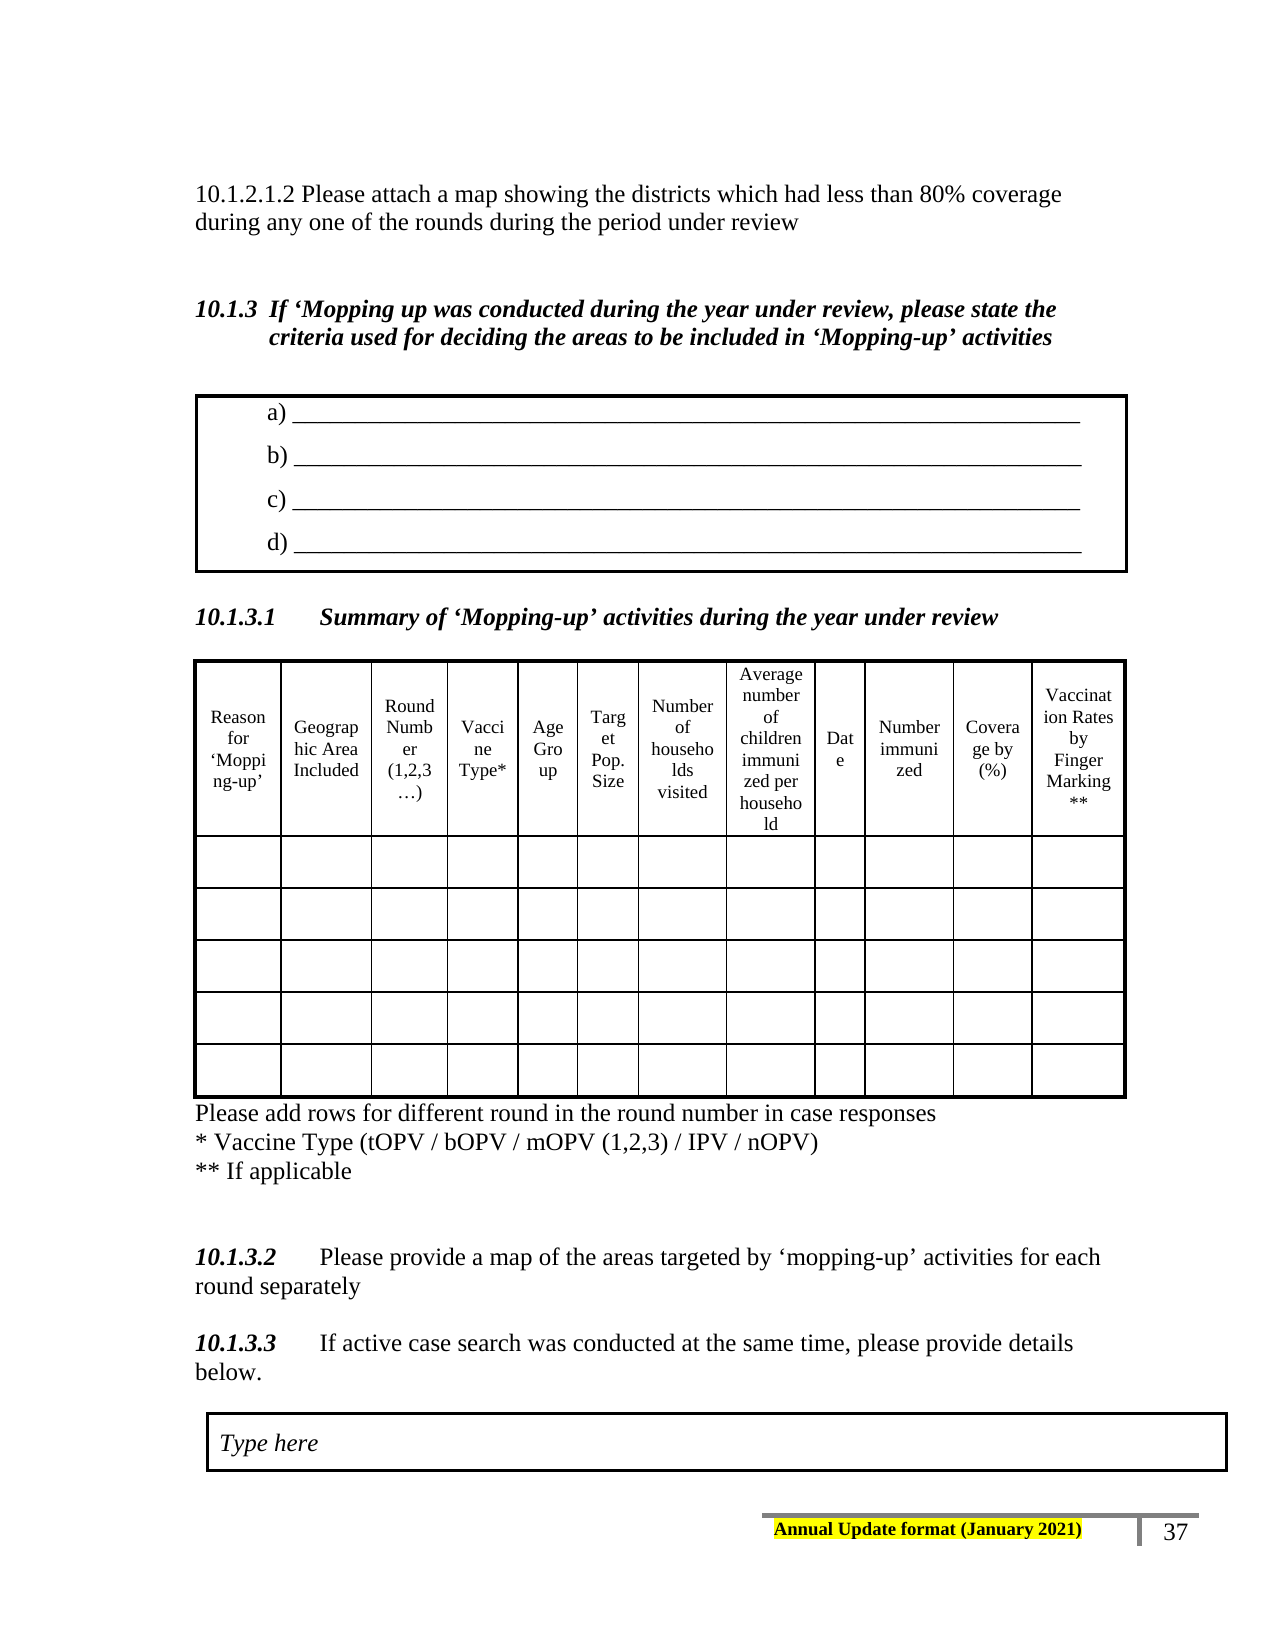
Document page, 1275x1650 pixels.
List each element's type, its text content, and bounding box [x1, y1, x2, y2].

table_cell [578, 993, 638, 1043]
table_cell [954, 993, 1031, 1043]
table_cell [639, 1045, 726, 1095]
table_cell [282, 1045, 371, 1095]
table_cell [866, 993, 953, 1043]
table_cell [727, 1045, 814, 1095]
table_header a) _______________________________________________________________ b) _______________________________________________________________ c) _______________________________________________________________ d) _______________________________________________________________ [198, 398, 1125, 570]
table_cell [282, 837, 371, 887]
table_cell [954, 1045, 1031, 1095]
table_cell [282, 941, 371, 991]
text 10.1.3 If ‘Mopping up was conducted during the year under review, please state the criteria used for deciding the areas to be included in ‘Mopping-up’ activities [195, 294, 1125, 351]
table_header Round Number (1,2,3…) [372, 663, 447, 835]
text ** If applicable [195, 1156, 1125, 1185]
table_cell [197, 993, 280, 1043]
table_cell [954, 889, 1031, 939]
table_header Coverage by (%) [954, 663, 1031, 835]
table_cell [1033, 889, 1123, 939]
table_cell [954, 837, 1031, 887]
text Please add rows for different round in the round number in case responses [195, 1099, 1125, 1127]
table_cell [866, 1045, 953, 1095]
text 10.1.3.3 If active case search was conducted at the same time, please provide details below. [195, 1328, 1125, 1386]
table_header Reason for ‘Mopping-up’ [197, 663, 280, 835]
table_cell [197, 1045, 280, 1095]
table_header Number of households visited [639, 663, 726, 835]
table_cell [372, 993, 447, 1043]
table_cell [578, 1045, 638, 1095]
table_cell [519, 1045, 577, 1095]
table_cell [282, 889, 371, 939]
table_cell [866, 889, 953, 939]
table_header Date [816, 663, 864, 835]
table_cell [372, 1045, 447, 1095]
table_cell [1033, 941, 1123, 991]
table_cell [816, 941, 864, 991]
table_cell [519, 993, 577, 1043]
text 10.1.3.2 Please provide a map of the areas targeted by ‘mopping-up’ activities for each round separately [195, 1242, 1125, 1300]
table_header Vaccination Rates by Finger Marking** [1033, 663, 1123, 835]
table_cell [639, 889, 726, 939]
table_cell [578, 941, 638, 991]
table_cell [519, 941, 577, 991]
text * Vaccine Type (tOPV / bOPV / mOPV (1,2,3) / IPV / nOPV) [195, 1127, 1125, 1156]
table_cell [448, 1045, 517, 1095]
table_cell [639, 837, 726, 887]
table_cell [578, 889, 638, 939]
table_cell [448, 889, 517, 939]
table_cell [578, 837, 638, 887]
table_cell [1033, 993, 1123, 1043]
text 10.1.2.1.2 Please attach a map showing the districts which had less than 80% coverage during any one of the rounds during the period under review [195, 179, 1125, 236]
table_cell [727, 941, 814, 991]
table_header Age Group [519, 663, 577, 835]
table_cell [639, 941, 726, 991]
table_cell [816, 1045, 864, 1095]
table_cell [866, 837, 953, 887]
table_cell [727, 837, 814, 887]
table_cell [197, 837, 280, 887]
table_cell [1033, 837, 1123, 887]
table_cell [372, 837, 447, 887]
table_cell [372, 941, 447, 991]
table_header Geographic Area Included [282, 663, 371, 835]
table_cell [816, 837, 864, 887]
table_cell [816, 993, 864, 1043]
table_header Vaccine Type* [448, 663, 517, 835]
table_cell [866, 941, 953, 991]
table_cell [197, 941, 280, 991]
table_cell [519, 837, 577, 887]
table_cell [197, 889, 280, 939]
table_header Number immunized [866, 663, 953, 835]
table_cell [727, 993, 814, 1043]
table_header Average number of children immunized per household [727, 663, 814, 835]
table_cell [1033, 1045, 1123, 1095]
table_cell [282, 993, 371, 1043]
table_cell [448, 993, 517, 1043]
table_cell [727, 889, 814, 939]
table_cell [519, 889, 577, 939]
table_cell [448, 837, 517, 887]
table_cell [448, 941, 517, 991]
table_cell [372, 889, 447, 939]
table_header Type here [209, 1415, 1225, 1469]
table_header Target Pop. Size [578, 663, 638, 835]
table_cell [954, 941, 1031, 991]
table_cell [639, 993, 726, 1043]
table_cell [816, 889, 864, 939]
text 10.1.3.1 Summary of ‘Mopping-up’ activities during the year under review [195, 602, 1125, 631]
